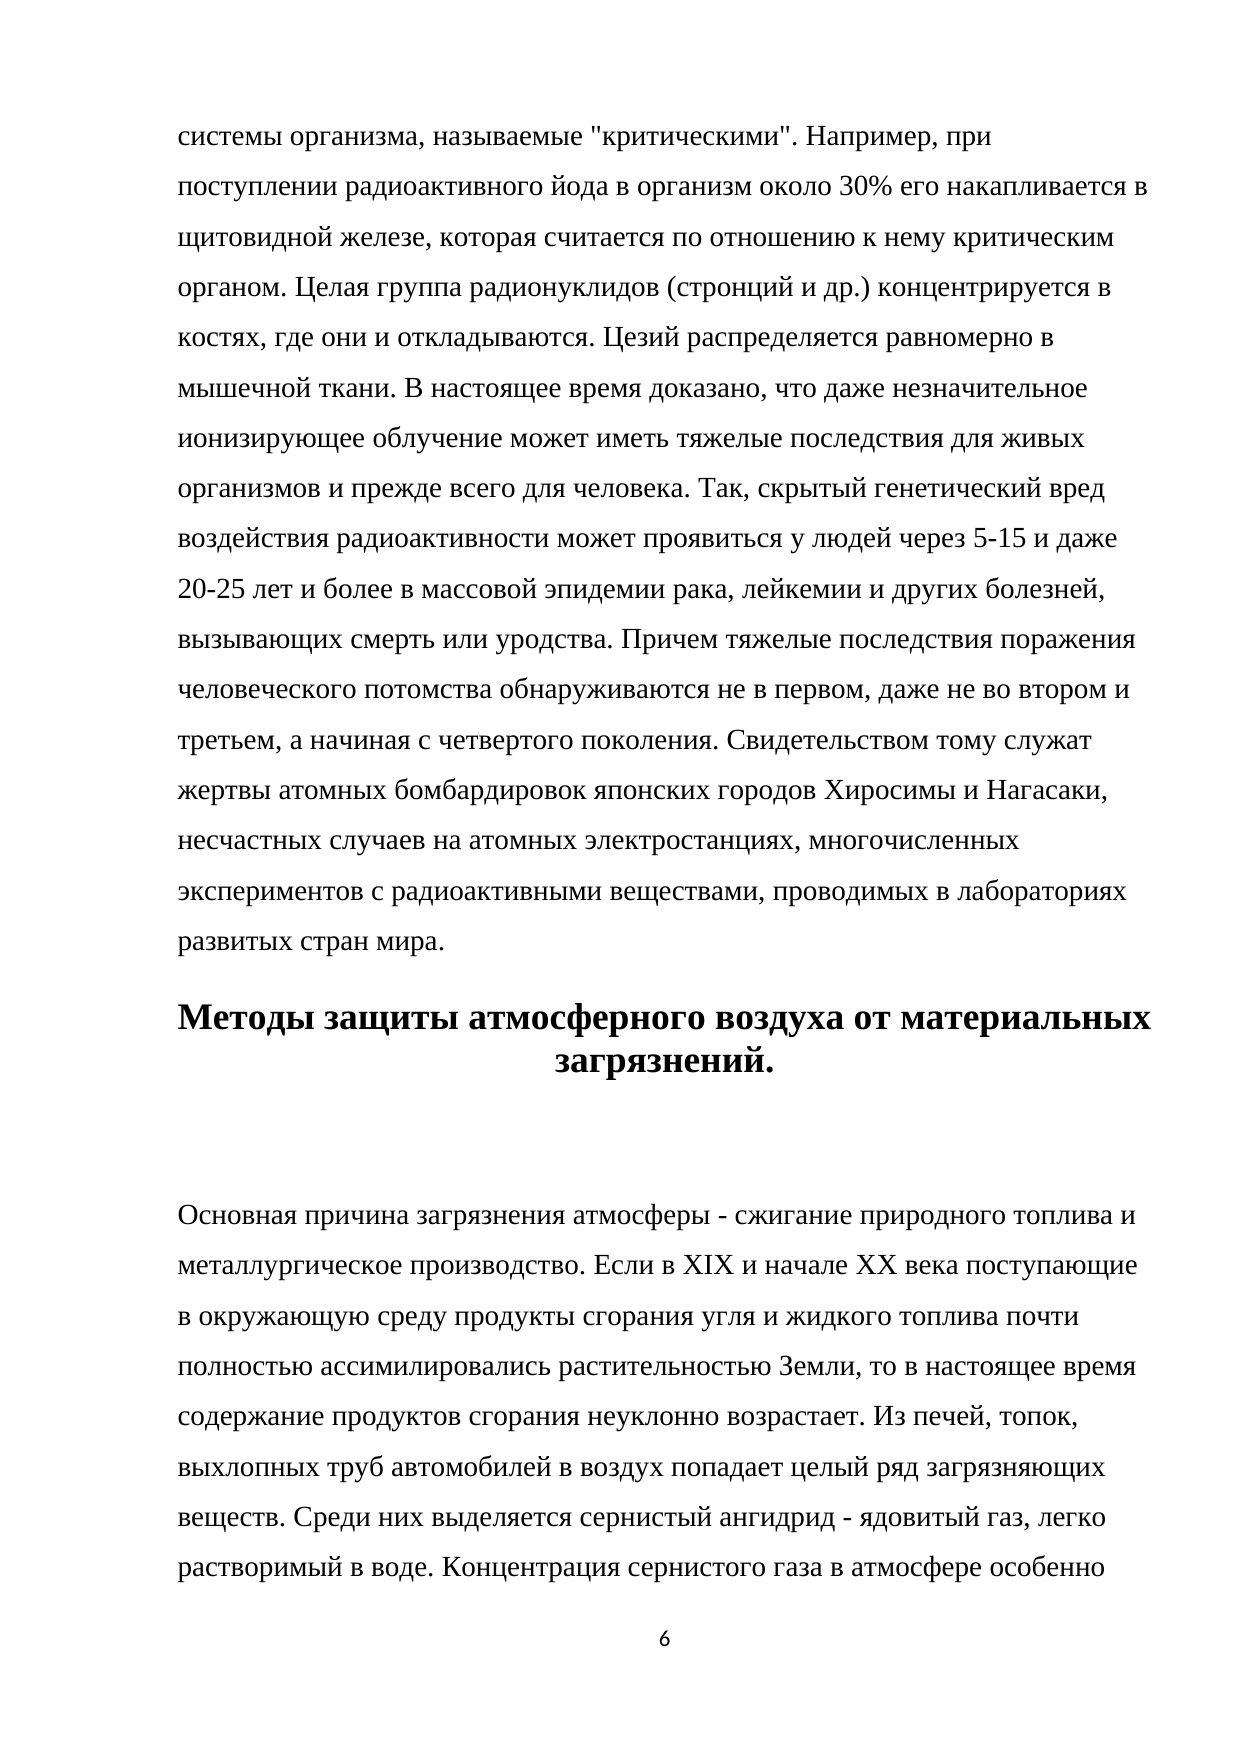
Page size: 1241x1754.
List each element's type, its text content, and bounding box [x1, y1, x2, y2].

text Методы защиты атмосферного воздуха от материальных [177, 994, 1152, 1037]
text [177, 1152, 1152, 1583]
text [177, 118, 1152, 957]
text загрязнений. [177, 1037, 1152, 1081]
